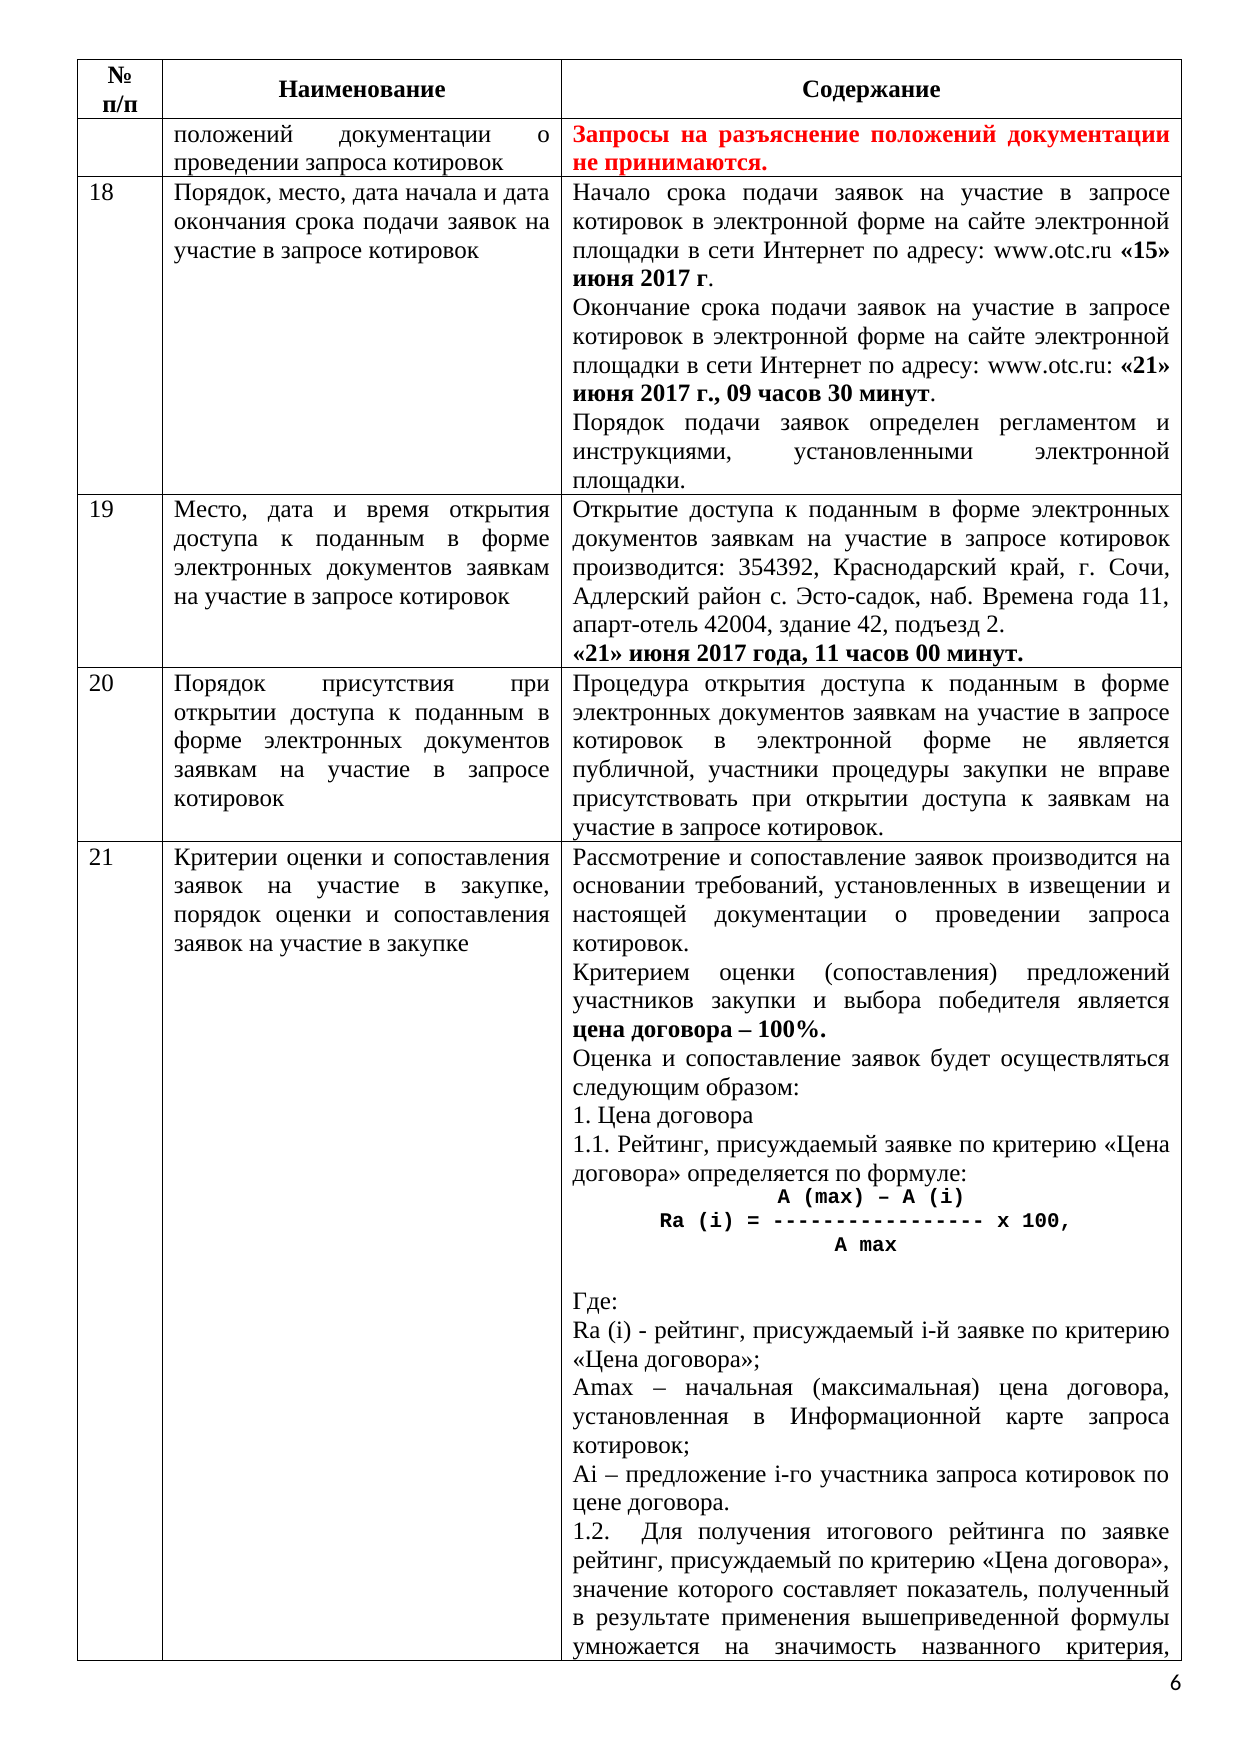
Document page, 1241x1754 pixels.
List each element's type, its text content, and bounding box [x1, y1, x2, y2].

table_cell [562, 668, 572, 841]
table_cell 20 [78, 668, 162, 841]
table_header Наименование [163, 60, 561, 118]
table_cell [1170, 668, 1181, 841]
table_cell Порядок, место, дата начала и дата окончания срока подачи заявок на участие в запросе котировок [163, 177, 561, 493]
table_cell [163, 842, 561, 1660]
table_cell Порядок присутствия при открытии доступа к поданным в форме электронных документов заявкам на участие в запросе котировок [163, 668, 561, 841]
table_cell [562, 119, 1181, 176]
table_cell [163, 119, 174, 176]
table_cell Начало срока подачи заявок на участие в запросе котировок в электронной форме на сайте электронной площадки в сети Интернет по адресу: www.otc.ru «15» июня 2017 г. Окончание срока подачи заявок на участие в запросе котировок в электронной форме на сайте электронной площадки в сети Интернет по адресу: www.otc.ru: «21» июня 2017 г., 09 часов 30 минут. Порядок подачи заявок определен регламентом и инструкциями, установленными электронной площадки. [562, 177, 1181, 493]
table_cell Место, дата и время открытия доступа к поданным в форме электронных документов заявкам на участие в запросе котировок [163, 495, 561, 667]
table_header Содержание [562, 60, 1181, 118]
table_cell [78, 119, 162, 176]
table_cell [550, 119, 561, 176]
table_cell [78, 177, 162, 493]
table_cell [78, 495, 162, 667]
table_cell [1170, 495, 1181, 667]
table_cell 21 [78, 842, 162, 1660]
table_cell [562, 842, 1181, 1660]
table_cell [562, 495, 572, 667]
